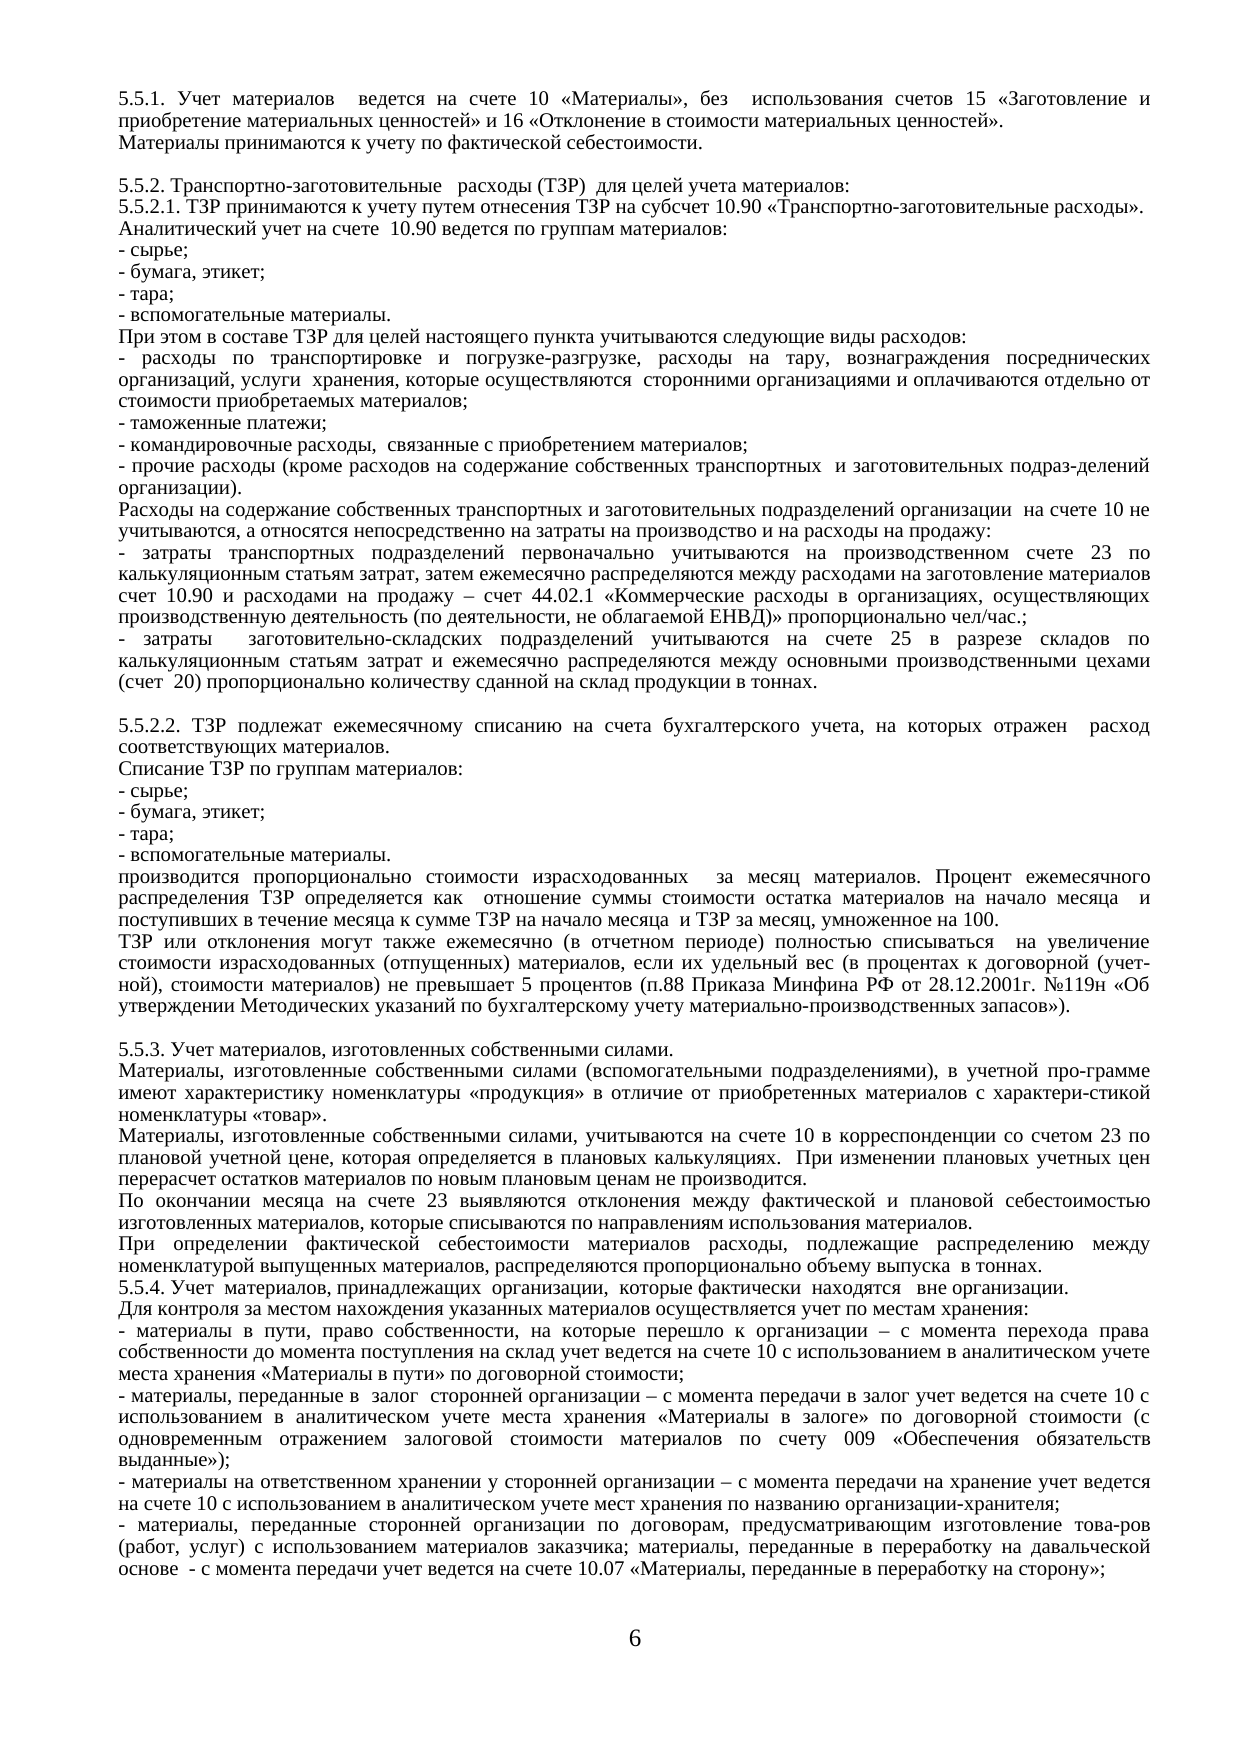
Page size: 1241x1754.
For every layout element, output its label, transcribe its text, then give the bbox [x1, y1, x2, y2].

text При определении фактической себестоимости материалов расходы, подлежащие распределению между номенклатурой выпущенных материалов, распределяются пропорционально объему выпуска в тоннах. [118, 1234, 1152, 1277]
text 5.5.1. Учет материалов ведется на счете 10 «Материалы», без использования счетов 15 «Заготовление и приобретение материальных ценностей» и 16 «Отклонение в стоимости материальных ценностей». [118, 89, 1152, 132]
text 5.5.3. Учет материалов, изготовленных собственными силами. [118, 1039, 1152, 1061]
text 5.5.2. Транспортно-заготовительные расходы (ТЗР) для целей учета материалов: [118, 175, 1152, 197]
text Списание ТЗР по группам материалов: [118, 758, 1152, 780]
text Расходы на содержание собственных транспортных и заготовительных подразделений организации на счете 10 не учитываются, а относятся непосредственно на затраты на производство и на расходы на продажу: [118, 499, 1152, 542]
text Материалы, изготовленные собственными силами (вспомогательными подразделениями), в учетной про-грамме имеют характеристику номенклатуры «продукция» в отличие от приобретенных материалов с характери-стикой номенклатуры «товар». [118, 1061, 1152, 1126]
text Аналитический учет на счете 10.90 ведется по группам материалов: [118, 218, 1152, 240]
text При этом в составе ТЗР для целей настоящего пункта учитываются следующие виды расходов: [118, 326, 1152, 347]
text - таможенные платежи; [118, 412, 1152, 434]
text - затраты заготовительно-складских подразделений учитываются на счете 25 в разрезе складов по калькуляционным статьям затрат и ежемесячно распределяются между основными производственными цехами (счет 20) пропорционально количеству сданной на склад продукции в тоннах. [118, 628, 1152, 693]
text ТЗР или отклонения могут также ежемесячно (в отчетном периоде) полностью списываться на увеличение стоимости израсходованных (отпущенных) материалов, если их удельный вес (в процентах к договорной (учет-ной), стоимости материалов) не превышает 5 процентов (п.88 Приказа Минфина РФ от 28.12.2001г. №119н «Об утверждении Методических указаний по бухгалтерскому учету материально-производственных запасов»). [118, 931, 1152, 1017]
text - прочие расходы (кроме расходов на содержание собственных транспортных и заготовительных подраз-делений организации). [118, 456, 1152, 499]
text - вспомогательные материалы. [118, 304, 1152, 326]
text Для контроля за местом нахождения указанных материалов осуществляется учет по местам хранения: [118, 1298, 1152, 1320]
text производится пропорционально стоимости израсходованных за месяц материалов. Процент ежемесячного распределения ТЗР определяется как отношение суммы стоимости остатка материалов на начало месяца и поступивших в течение месяца к сумме ТЗР на начало месяца и ТЗР за месяц, умноженное на 100. [118, 866, 1152, 931]
text Материалы, изготовленные собственными силами, учитываются на счете 10 в корреспонденции со счетом 23 по плановой учетной цене, которая определяется в плановых калькуляциях. При изменении плановых учетных цен перерасчет остатков материалов по новым плановым ценам не производится. [118, 1126, 1152, 1190]
text - бумага, этикет; [118, 801, 1152, 823]
text - затраты транспортных подразделений первоначально учитываются на производственном счете 23 по калькуляционным статьям затрат, затем ежемесячно распределяются между расходами на заготовление материалов счет 10.90 и расходами на продажу – счет 44.02.1 «Коммерческие расходы в организациях, осуществляющих производственную деятельность (по деятельности, не облагаемой ЕНВД)» пропорционально чел/час.; [118, 542, 1152, 628]
text 5.5.2.1. ТЗР принимаются к учету путем отнесения ТЗР на субсчет 10.90 «Транспортно-заготовительные расходы». [118, 197, 1152, 218]
text По окончании месяца на счете 23 выявляются отклонения между фактической и плановой себестоимостью изготовленных материалов, которые списываются по направлениям использования материалов. [118, 1190, 1152, 1234]
text - материалы, переданные сторонней организации по договорам, предусматривающим изготовление това-ров (работ, услуг) с использованием материалов заказчика; материалы, переданные в переработку на давальческой основе - с момента передачи учет ведется на счете 10.07 «Материалы, переданные в переработку на сторону»; [118, 1515, 1152, 1579]
text 5.5.2.2. ТЗР подлежат ежемесячному списанию на счета бухгалтерского учета, на которых отражен расход соответствующих материалов. [118, 715, 1152, 758]
text - сырье; [118, 240, 1152, 261]
text - сырье; [118, 780, 1152, 801]
text - материалы на ответственном хранении у сторонней организации – с момента передачи на хранение учет ведется на счете 10 с использованием в аналитическом учете мест хранения по названию организации-хранителя; [118, 1471, 1152, 1515]
text - материалы, переданные в залог сторонней организации – с момента передачи в залог учет ведется на счете 10 с использованием в аналитическом учете места хранения «Материалы в залоге» по договорной стоимости (с одновременным отражением залоговой стоимости материалов по счету 009 «Обеспечения обязательств выданные»); [118, 1385, 1152, 1471]
text - материалы в пути, право собственности, на которые перешло к организации – с момента перехода права собственности до момента поступления на склад учет ведется на счете 10 с использованием в аналитическом учете места хранения «Материалы в пути» по договорной стоимости; [118, 1320, 1152, 1385]
text - тара; [118, 283, 1152, 304]
text 5.5.4. Учет материалов, принадлежащих организации, которые фактически находятся вне организации. [118, 1277, 1152, 1298]
text - тара; [118, 823, 1152, 844]
text - расходы по транспортировке и погрузке-разгрузке, расходы на тару, вознаграждения посреднических организаций, услуги хранения, которые осуществляются сторонними организациями и оплачиваются отдельно от стоимости приобретаемых материалов; [118, 347, 1152, 412]
text - бумага, этикет; [118, 261, 1152, 283]
text - вспомогательные материалы. [118, 844, 1152, 866]
text - командировочные расходы, связанные с приобретением материалов; [118, 434, 1152, 456]
text Материалы принимаются к учету по фактической себестоимости. [118, 132, 1152, 153]
